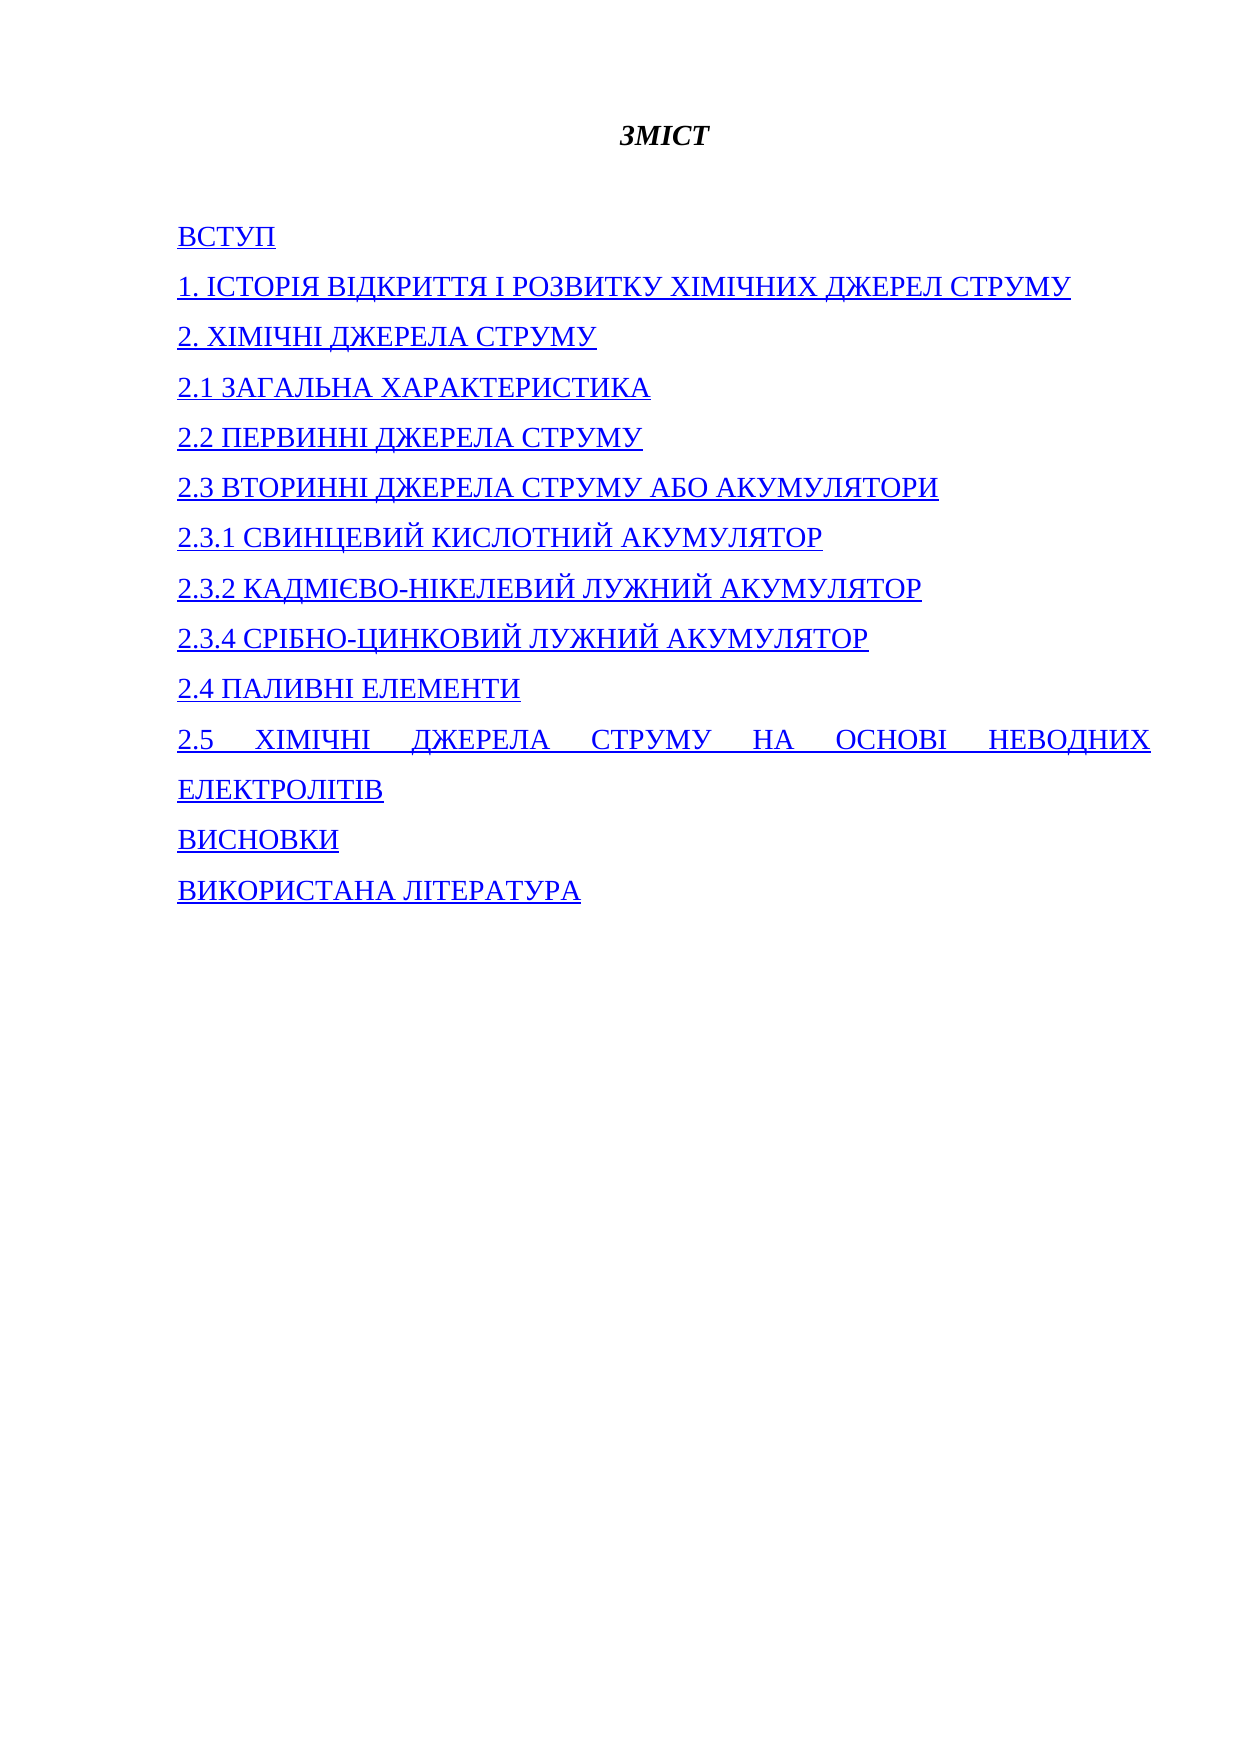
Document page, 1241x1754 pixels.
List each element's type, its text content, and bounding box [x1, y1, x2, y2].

text 2.3.4 СРІБНО-ЦИНКОВИЙ ЛУЖНИЙ АКУМУЛЯТОР 22 [177, 621, 1152, 655]
text 2.1 ЗАГАЛЬНА ХАРАКТЕРИСТИКА 14 [177, 370, 1152, 403]
text 2.2 ПЕРВИННІ ДЖЕРЕЛА СТРУМУ 16 [177, 420, 1152, 453]
text 2.5 ХІМІЧНІ ДЖЕРЕЛА СТРУМУ НА ОСНОВІ НЕВОДНИХ ЕЛЕКТРОЛІТІВ 26 [177, 722, 1152, 806]
text 2.3 ВТОРИННІ ДЖЕРЕЛА СТРУМУ АБО АКУМУЛЯТОРИ 18 [177, 470, 1152, 504]
text ВИКОРИСТАНА ЛІТЕРАТУРА 31 [177, 873, 1152, 906]
text 2.3.2 КАДМІЄВО-НІКЕЛЕВИЙ ЛУЖНИЙ АКУМУЛЯТОР 21 [177, 571, 1152, 604]
text ВСТУП 2 [177, 219, 1152, 252]
text 2. ХІМІЧНІ ДЖЕРЕЛА СТРУМУ 14 [177, 319, 1152, 353]
text 1. ІСТОРІЯ ВІДКРИТТЯ І РОЗВИТКУ ХІМІЧНИХ ДЖЕРЕЛ СТРУМУ 3 [177, 269, 1152, 303]
text 2.4 ПАЛИВНІ ЕЛЕМЕНТИ 23 [177, 672, 1152, 705]
text 2.3.1 СВИНЦЕВИЙ КИСЛОТНИЙ АКУМУЛЯТОР 19 [177, 521, 1152, 554]
text ВИСНОВКИ 30 [177, 822, 1152, 856]
subtitle ЗМІСТ [177, 118, 1152, 152]
